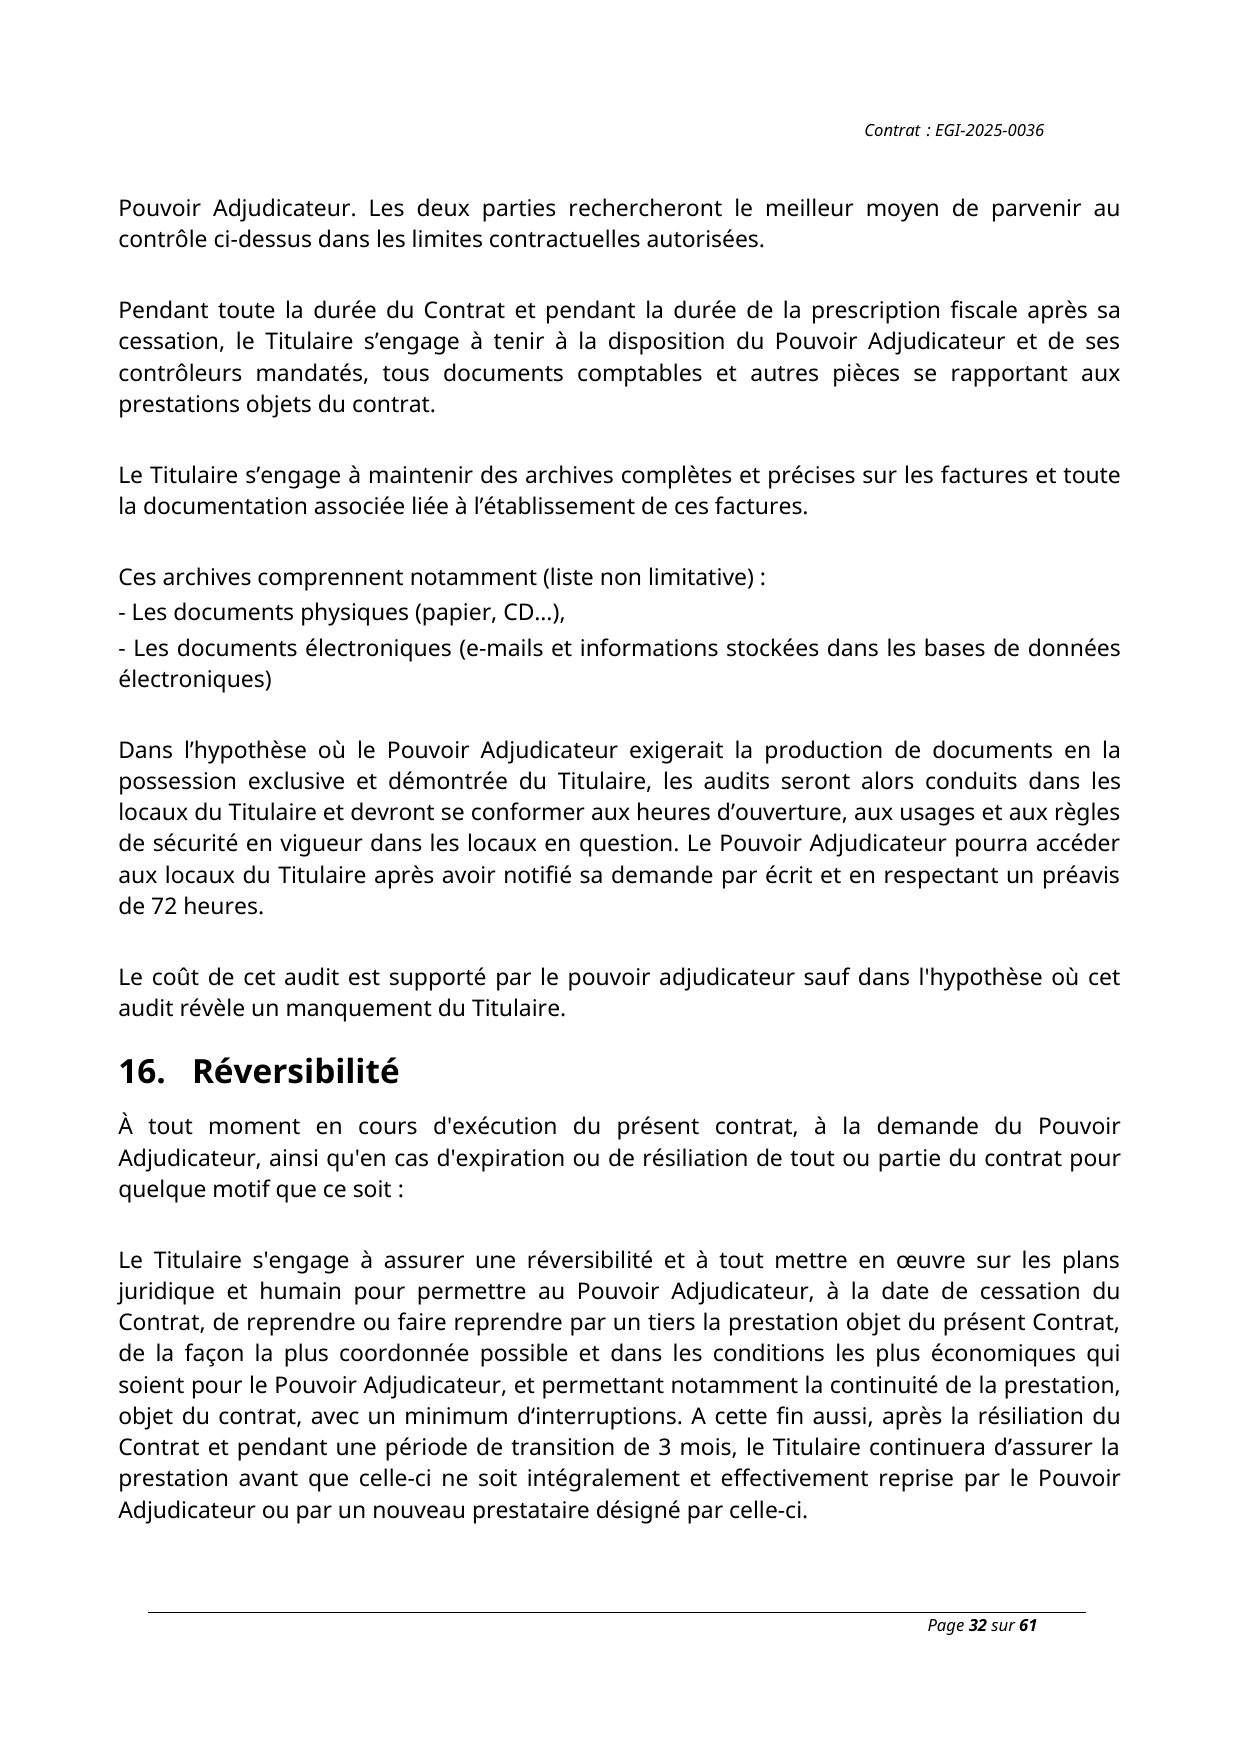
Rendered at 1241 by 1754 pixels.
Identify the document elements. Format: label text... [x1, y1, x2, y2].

text Réversibilité [118, 1048, 1122, 1094]
text Dans l’hypothèse où le Pouvoir Adjudicateur exigerait la production de documents en la possession exclusive et démontrée du Titulaire, les audits seront alors conduits dans les locaux du Titulaire et devront se conformer aux heures d’ouverture, aux usages et aux règles de sécurité en vigueur dans les locaux en question. Le Pouvoir Adjudicateur pourra accéder aux locaux du Titulaire après avoir notifié sa demande par écrit et en respectant un préavis de 72 heures. [118, 734, 1122, 921]
text Le Titulaire s’engage à maintenir des archives complètes et précises sur les factures et toute la documentation associée liée à l’établissement de ces factures. [118, 459, 1122, 521]
text - Les documents physiques (papier, CD…), [118, 596, 1122, 627]
text À tout moment en cours d'exécution du présent contrat, à la demande du Pouvoir Adjudicateur, ainsi qu'en cas d'expiration ou de résiliation de tout ou partie du contrat pour quelque motif que ce soit : [118, 1110, 1122, 1204]
text Ces archives comprennent notamment (liste non limitative) : [118, 561, 1122, 592]
text Le Titulaire s'engage à assurer une réversibilité et à tout mettre en œuvre sur les plans juridique et humain pour permettre au Pouvoir Adjudicateur, à la date de cessation du Contrat, de reprendre ou faire reprendre par un tiers la prestation objet du présent Contrat, de la façon la plus coordonnée possible et dans les conditions les plus économiques qui soient pour le Pouvoir Adjudicateur, et permettant notamment la continuité de la prestation, objet du contrat, avec un minimum d‘interruptions. A cette fin aussi, après la résiliation du Contrat et pendant une période de transition de 3 mois, le Titulaire continuera d’assurer la prestation avant que celle-ci ne soit intégralement et effectivement reprise par le Pouvoir Adjudicateur ou par un nouveau prestataire désigné par celle-ci. [118, 1244, 1122, 1525]
text Le coût de cet audit est supporté par le pouvoir adjudicateur sauf dans l'hypothèse où cet audit révèle un manquement du Titulaire. [118, 961, 1122, 1023]
text Pendant toute la durée du Contrat et pendant la durée de la prescription fiscale après sa cessation, le Titulaire s’engage à tenir à la disposition du Pouvoir Adjudicateur et de ses contrôleurs mandatés, tous documents comptables et autres pièces se rapportant aux prestations objets du contrat. [118, 294, 1122, 419]
text - Les documents électroniques (e-mails et informations stockées dans les bases de données électroniques) [118, 632, 1122, 694]
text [118, 192, 1122, 254]
